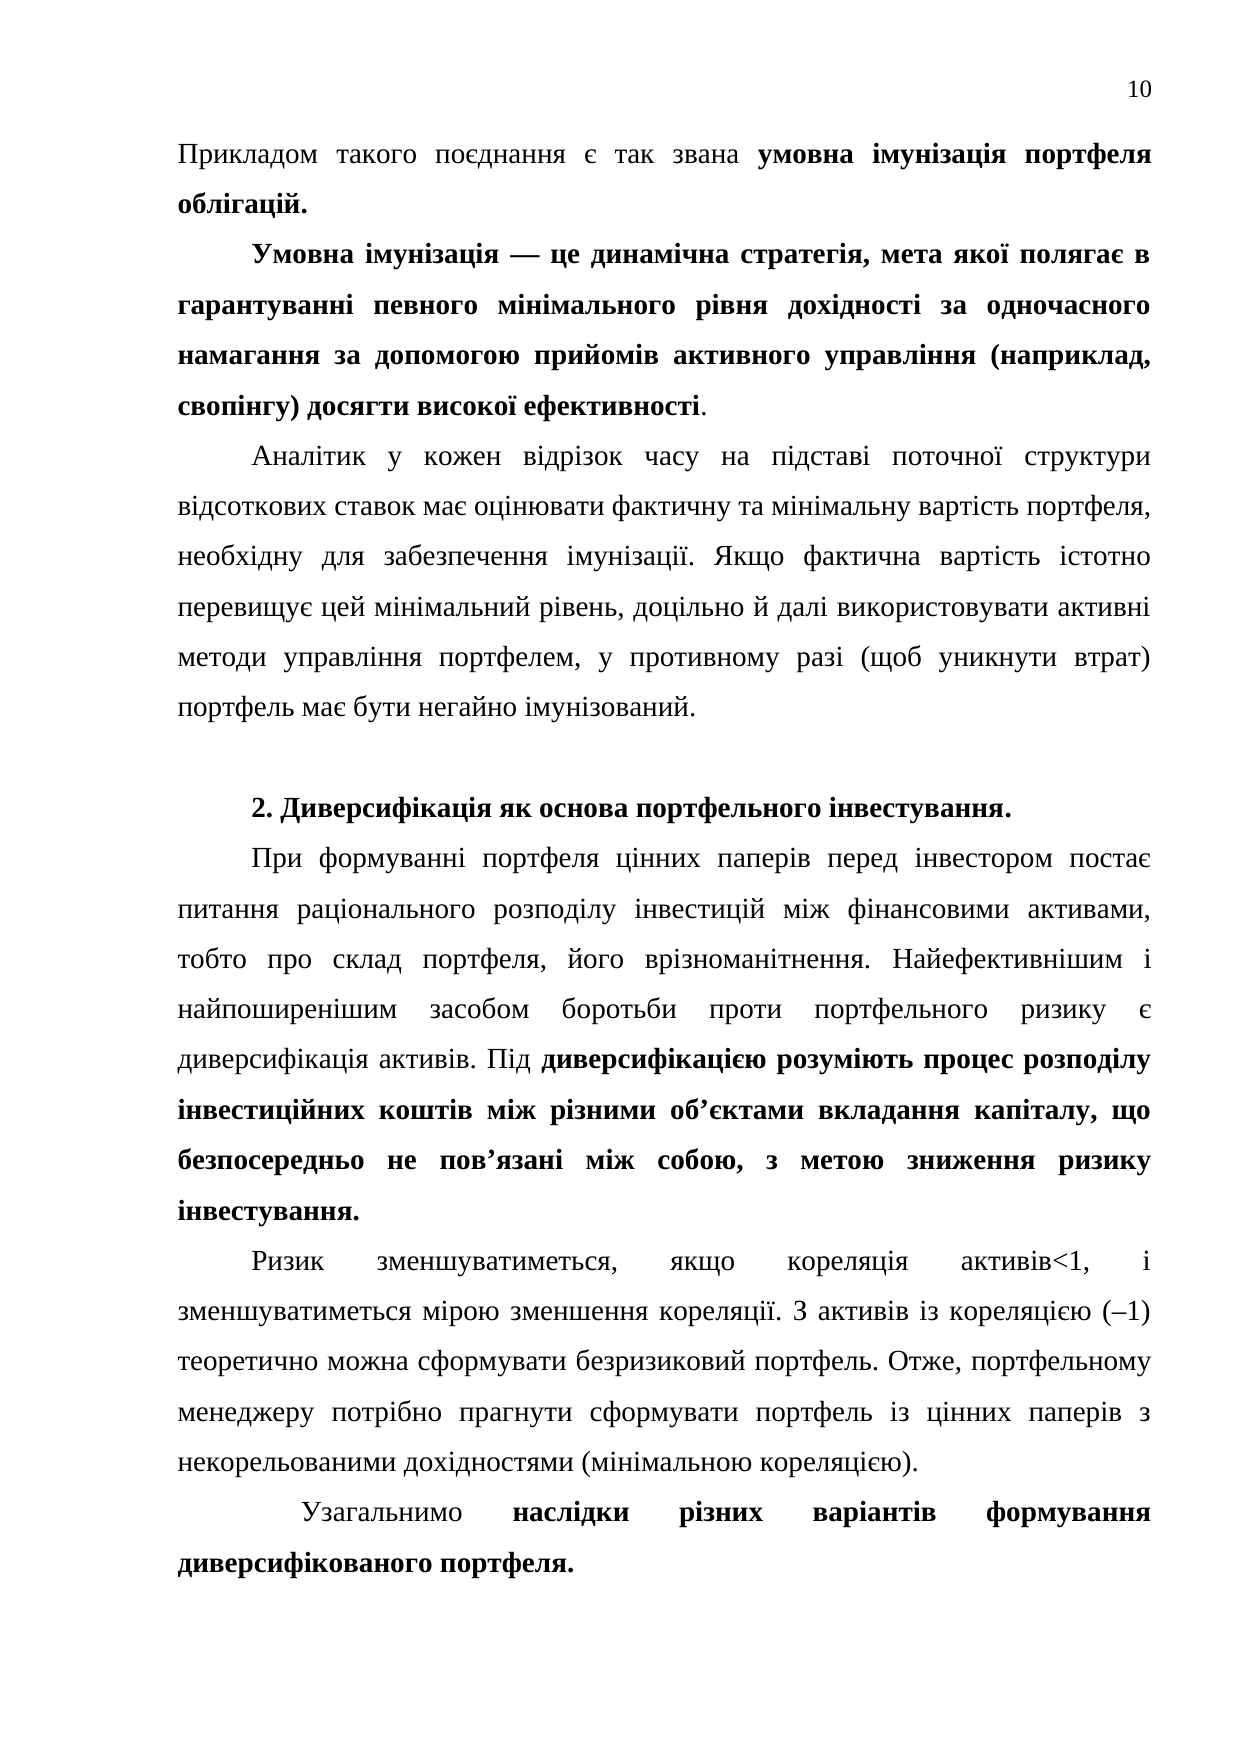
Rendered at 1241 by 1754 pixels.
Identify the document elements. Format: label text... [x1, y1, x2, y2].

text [177, 136, 1152, 220]
text Ризик зменшуватиметься, якщо кореляція активів<1, і зменшуватиметься мірою зменшення кореляції. З активів із кореляцією (–1) теоретично можна сформувати безризиковий портфель. Отже, портфельному менеджеру потрібно прагнути сформувати портфель із цінних паперів з некорельованими дохідностями (мінімальною кореляцією). [177, 1243, 1152, 1478]
text 2. Диверсифікація як основа портфельного інвестування. [177, 790, 1152, 824]
text Узагальнимо наслідки різних варіантів формування диверсифікованого портфеля. [177, 1494, 1152, 1578]
text При формуванні портфеля цінних паперів перед інвестором постає питання раціонального розподілу інвестицій між фінансовими активами, тобто про склад портфеля, його врізноманітнення. Найефективнішим і найпоширенішим засобом боротьби проти портфельного ризику є диверсифікація активів. Під диверсифікацією розуміють процес розподілу інвестиційних коштів між різними об’єктами вкладання капіталу, що безпосередньо не пов’язані між собою, з метою зниження ризику інвестування. [177, 840, 1152, 1226]
text Умовна імунізація — це динамічна стратегія, мета якої полягає в гарантуванні певного мінімального рівня дохідності за одночасного намагання за допомогою прийомів активного управління (наприклад, свопінгу) досягти високої ефективності. [177, 237, 1152, 421]
text Аналітик у кожен відрізок часу на підставі поточної структури відсоткових ставок має оцінювати фактичну та мінімальну вартість портфеля, необхідну для забезпечення імунізації. Якщо фактична вартість істотно перевищує цей мінімальний рівень, доцільно й далі використовувати активні методи управління портфелем, у противному разі (щоб уникнути втрат) портфель має бути негайно імунізований. [177, 438, 1152, 723]
